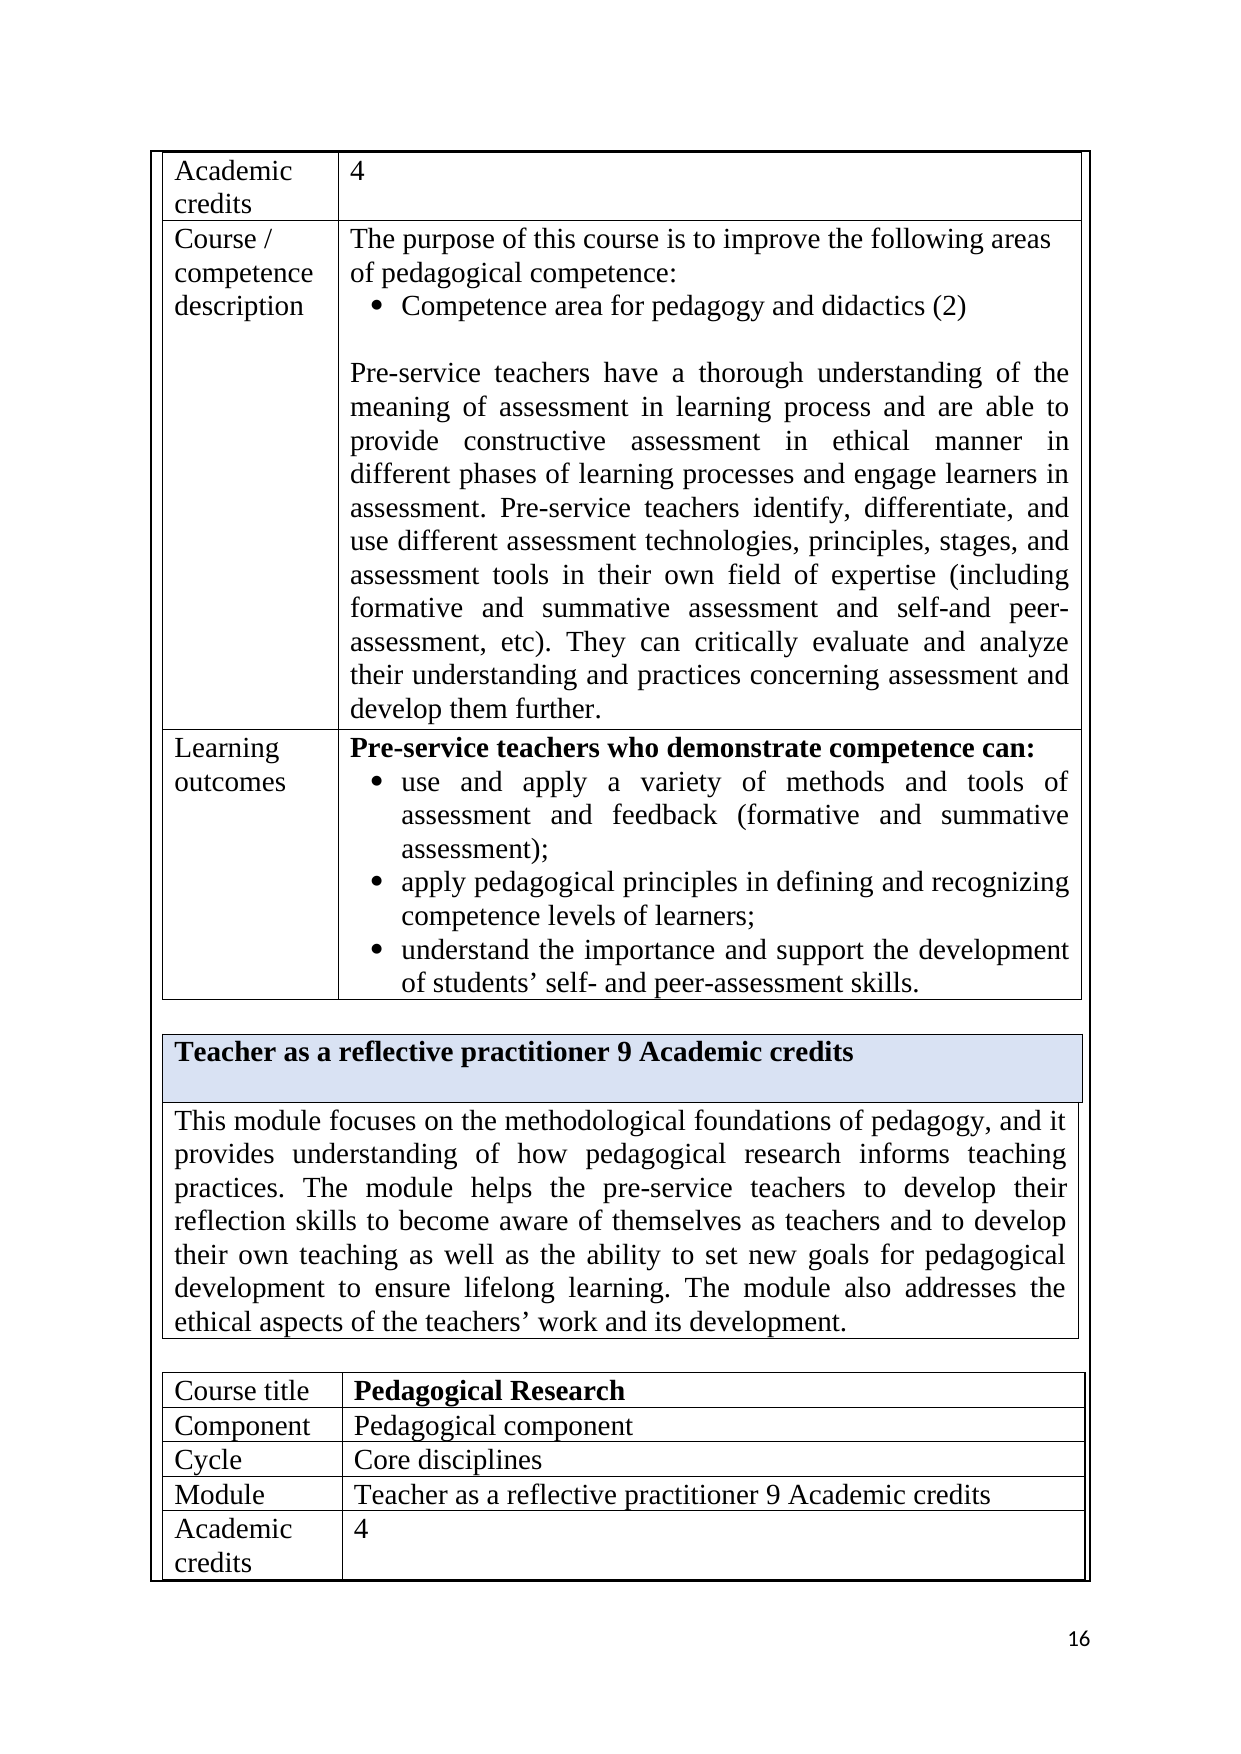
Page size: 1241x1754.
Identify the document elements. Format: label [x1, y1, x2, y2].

table_cell [152, 152, 1089, 1579]
